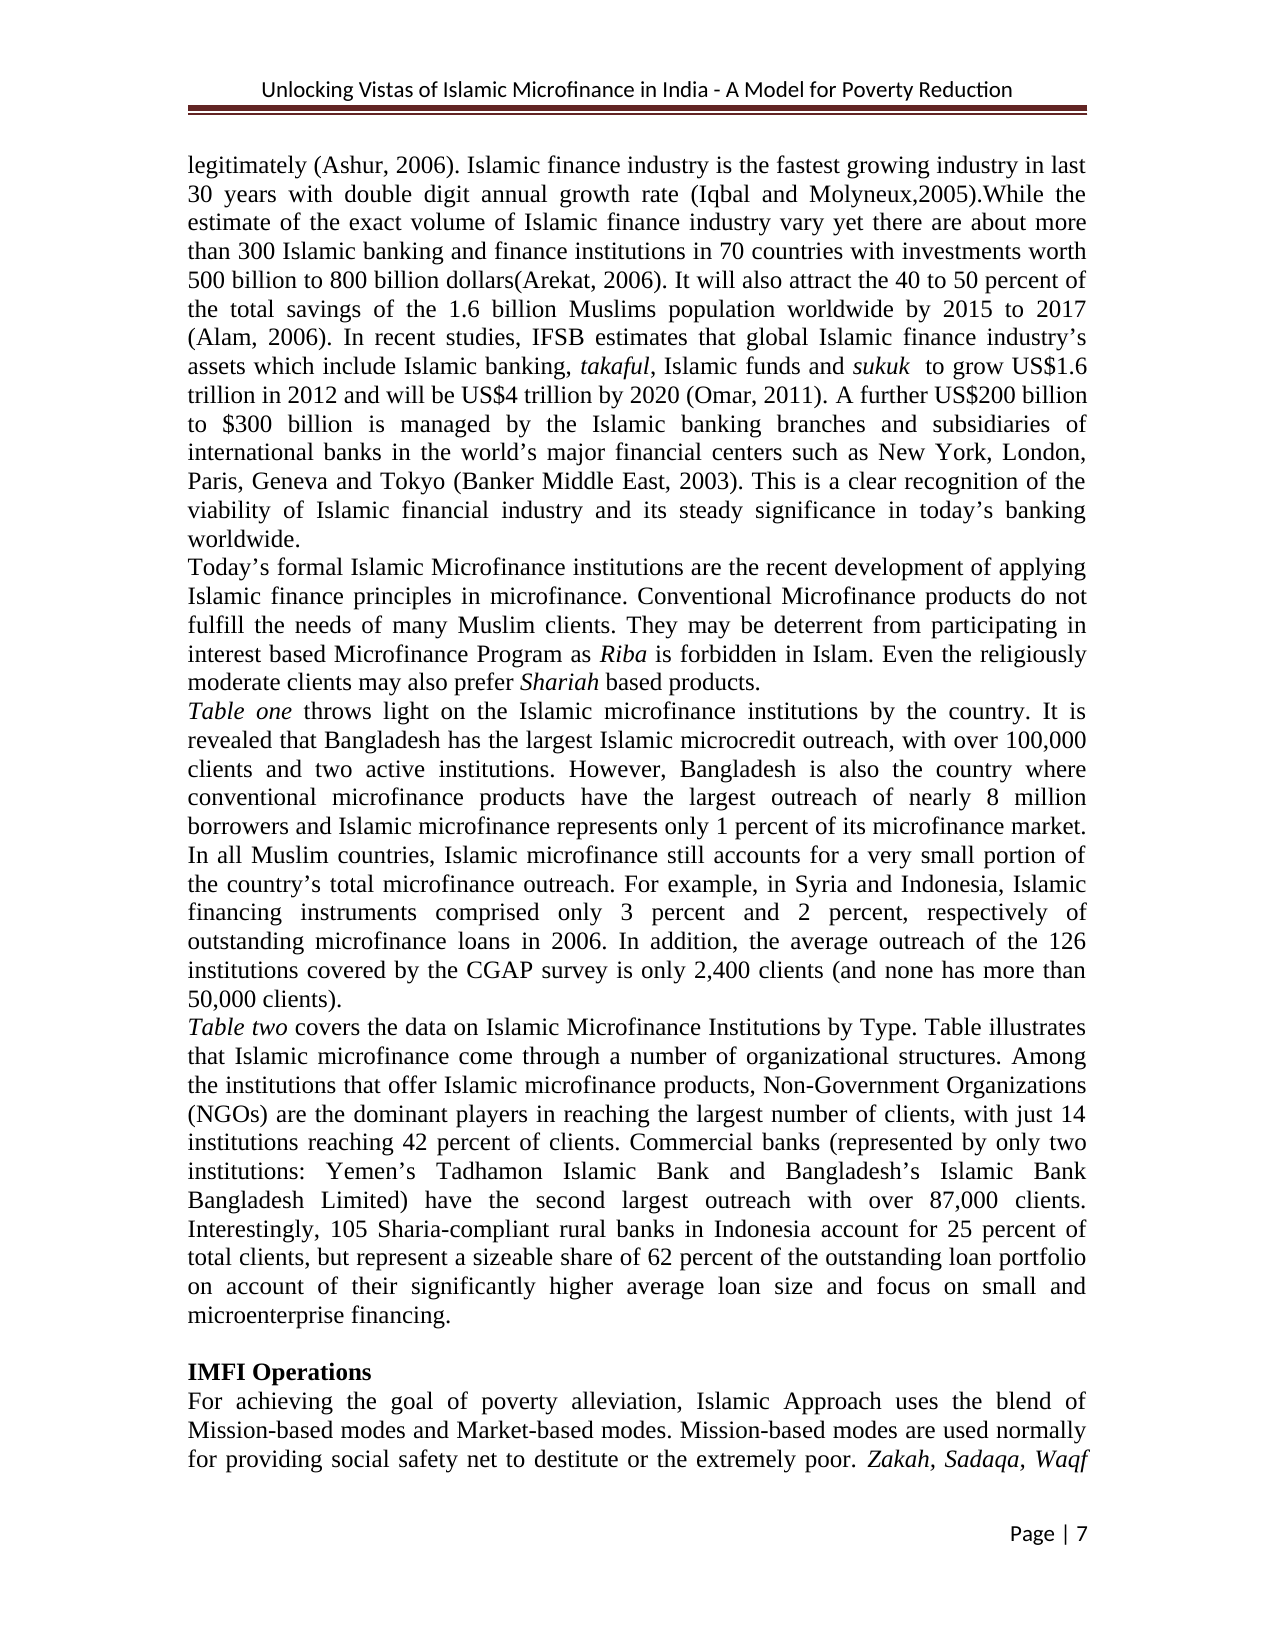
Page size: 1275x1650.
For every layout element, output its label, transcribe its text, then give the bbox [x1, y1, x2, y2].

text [187, 150, 1087, 552]
text Today’s formal Islamic Microfinance institutions are the recent development of applying Islamic finance principles in microfinance. Conventional Microfinance products do not fulfill the needs of many Muslim clients. They may be deterrent from participating in interest based Microfinance Program as Riba is forbidden in Islam. Even the religiously moderate clients may also prefer Shariah based products. [187, 552, 1087, 696]
text IMFI Operations [187, 1357, 1087, 1386]
text Table one throws light on the Islamic microfinance institutions by the country. It is revealed that Bangladesh has the largest Islamic microcredit outreach, with over 100,000 clients and two active institutions. However, Bangladesh is also the country where conventional microfinance products have the largest outreach of nearly 8 million borrowers and Islamic microfinance represents only 1 percent of its microfinance market. In all Muslim countries, Islamic microfinance still accounts for a very small portion of the country’s total microfinance outreach. For example, in Syria and Indonesia, Islamic financing instruments comprised only 3 percent and 2 percent, respectively of outstanding microfinance loans in 2006. In addition, the average outreach of the 126 institutions covered by the CGAP survey is only 2,400 clients (and none has more than 50,000 clients). [187, 696, 1087, 1012]
text Table two covers the data on Islamic Microfinance Institutions by Type. Table illustrates that Islamic microfinance come through a number of organizational structures. Among the institutions that offer Islamic microfinance products, Non-Government Organizations (NGOs) are the dominant players in reaching the largest number of clients, with just 14 institutions reaching 42 percent of clients. Commercial banks (represented by only two institutions: Yemen’s Tadhamon Islamic Bank and Bangladesh’s Islamic Bank Bangladesh Limited) have the second largest outreach with over 87,000 clients. Interestingly, 105 Sharia-compliant rural banks in Indonesia account for 25 percent of total clients, but represent a sizeable share of 62 percent of the outstanding loan portfolio on account of their significantly higher average loan size and focus on small and microenterprise financing. [187, 1012, 1087, 1329]
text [187, 1386, 1087, 1472]
